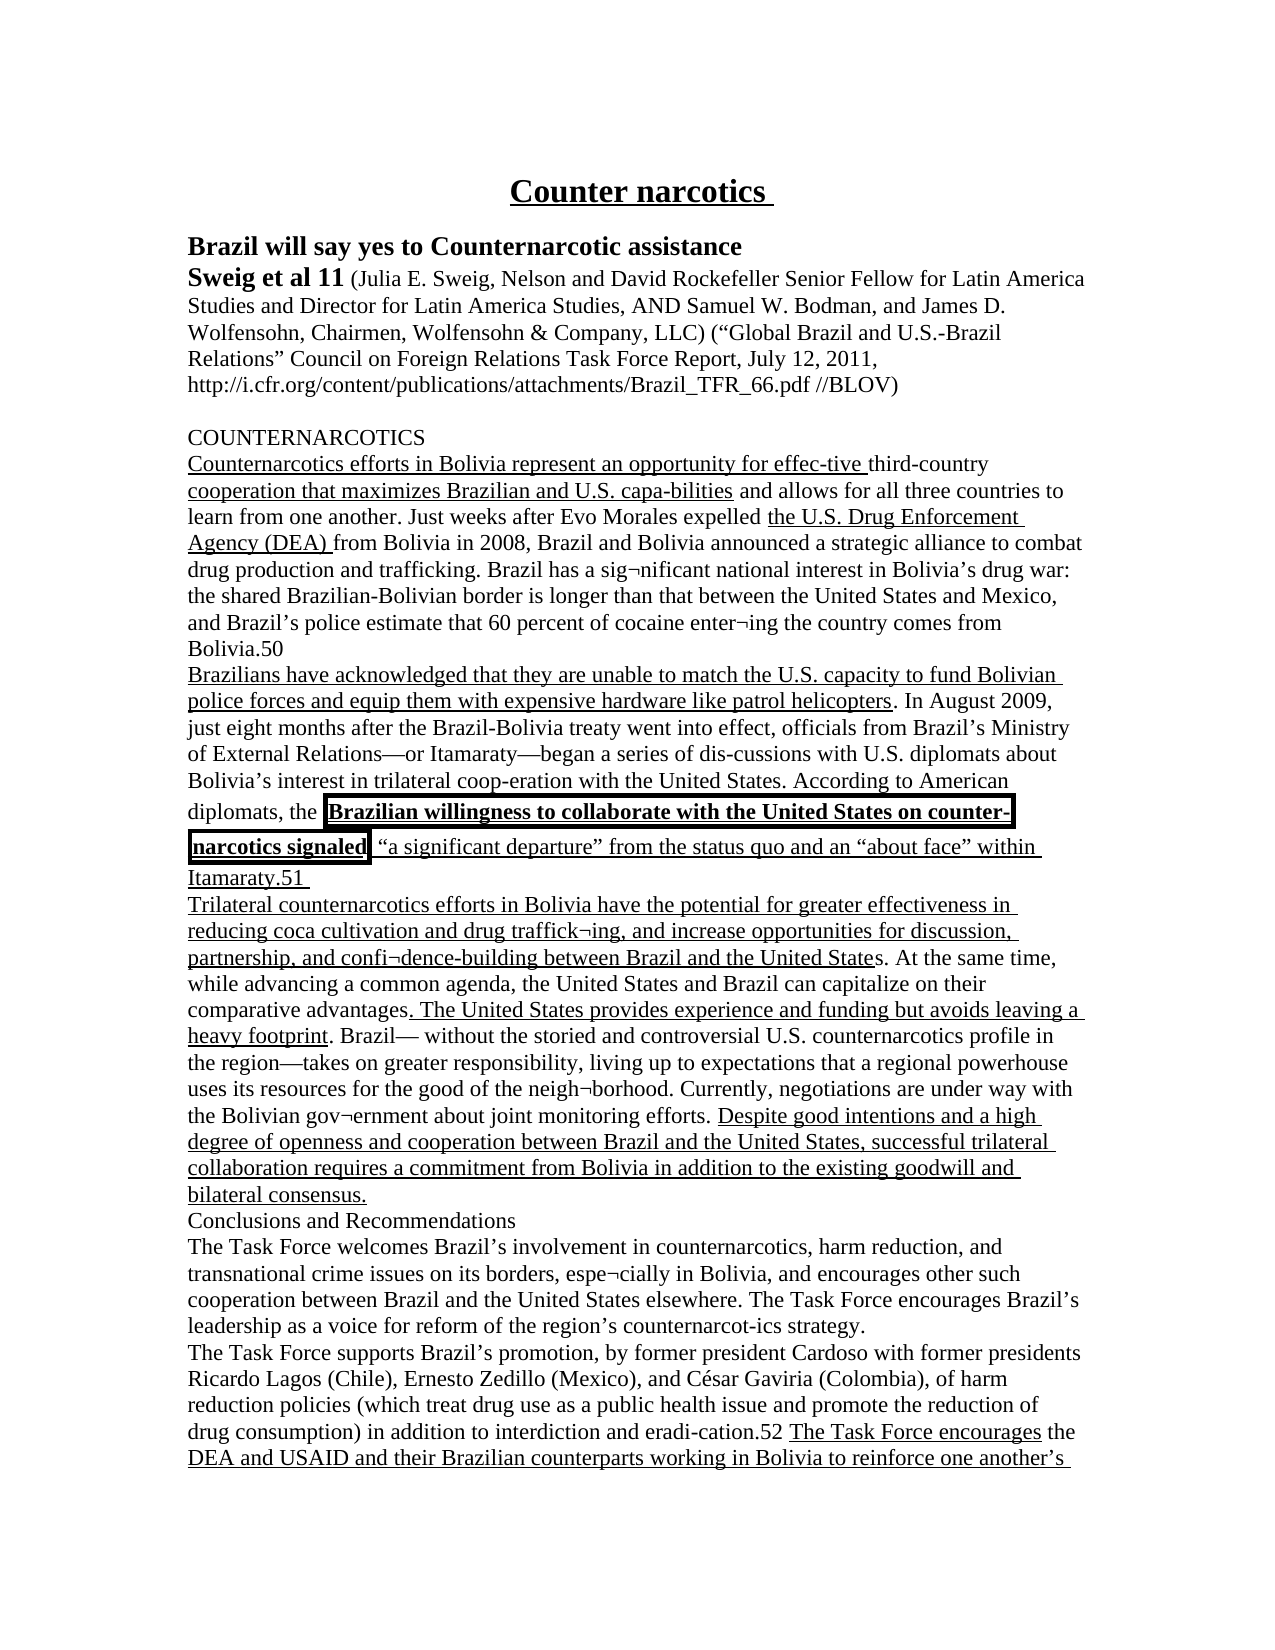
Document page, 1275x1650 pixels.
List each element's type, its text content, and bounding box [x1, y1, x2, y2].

text Trilateral counternarcotics efforts in Bolivia have the potential for greater effectiveness in reducing coca cultivation and drug traffick¬ing, and increase opportunities for discussion, partnership, and confi¬dence-building between Brazil and the United States. At the same time, while advancing a common agenda, the United States and Brazil can capitalize on their comparative advantages. The United States provides experience and funding but avoids leaving a heavy footprint. Brazil— without the storied and controversial U.S. counternarcotics profile in the region—takes on greater responsibility, living up to expectations that a regional powerhouse uses its resources for the good of the neigh¬borhood. Currently, negotiations are under way with the Bolivian gov¬ernment about joint monitoring efforts. Despite good intentions and a high degree of openness and cooperation between Brazil and the United States, successful trilateral collaboration requires a commitment from Bolivia in addition to the existing goodwill and bilateral consensus. [187, 891, 1087, 1207]
subtitle Counter narcotics [187, 171, 1087, 209]
subtitle Brazil will say yes to Counternarcotic assistance [187, 230, 1087, 261]
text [187, 1339, 1087, 1471]
text COUNTERNARCOTICS [187, 424, 1087, 450]
text The Task Force welcomes Brazil’s involvement in counternarcotics, harm reduction, and transnational crime issues on its borders, espe¬cially in Bolivia, and encourages other such cooperation between Brazil and the United States elsewhere. The Task Force encourages Brazil’s leadership as a voice for reform of the region’s counternarcot-ics strategy. [187, 1233, 1087, 1339]
text Brazilians have acknowledged that they are unable to match the U.S. capacity to fund Bolivian police forces and equip them with expensive hardware like patrol helicopters. In August 2009, just eight months after the Brazil-Bolivia treaty went into effect, officials from Brazil’s Ministry of External Relations—or Itamaraty—began a series of dis-cussions with U.S. diplomats about Bolivia’s interest in trilateral coop-eration with the United States. According to American diplomats, the Brazilian willingness to collaborate with the United States on counter-narcotics signaled “a significant departure” from the status quo and an “about face” within Itamaraty.51 [187, 661, 1087, 891]
text Sweig et al 11 (Julia E. Sweig, Nelson and David Rockefeller Senior Fellow for Latin America Studies and Director for Latin America Studies, AND Samuel W. Bodman, and James D. Wolfensohn, Chairmen, Wolfensohn & Company, LLC) (“Global Brazil and U.S.-Brazil Relations” Council on Foreign Relations Task Force Report, July 12, 2011, http://i.cfr.org/content/publications/attachments/Brazil_TFR_66.pdf //BLOV) [187, 261, 1087, 398]
text Conclusions and Recommendations [187, 1207, 1087, 1233]
text Counternarcotics efforts in Bolivia represent an opportunity for effec-tive third-country cooperation that maximizes Brazilian and U.S. capa-bilities and allows for all three countries to learn from one another. Just weeks after Evo Morales expelled the U.S. Drug Enforcement Agency (DEA) from Bolivia in 2008, Brazil and Bolivia announced a strategic alliance to combat drug production and trafficking. Brazil has a sig¬nificant national interest in Bolivia’s drug war: the shared Brazilian-Bolivian border is longer than that between the United States and Mexico, and Brazil’s police estimate that 60 percent of cocaine enter¬ing the country comes from Bolivia.50 [187, 450, 1087, 661]
